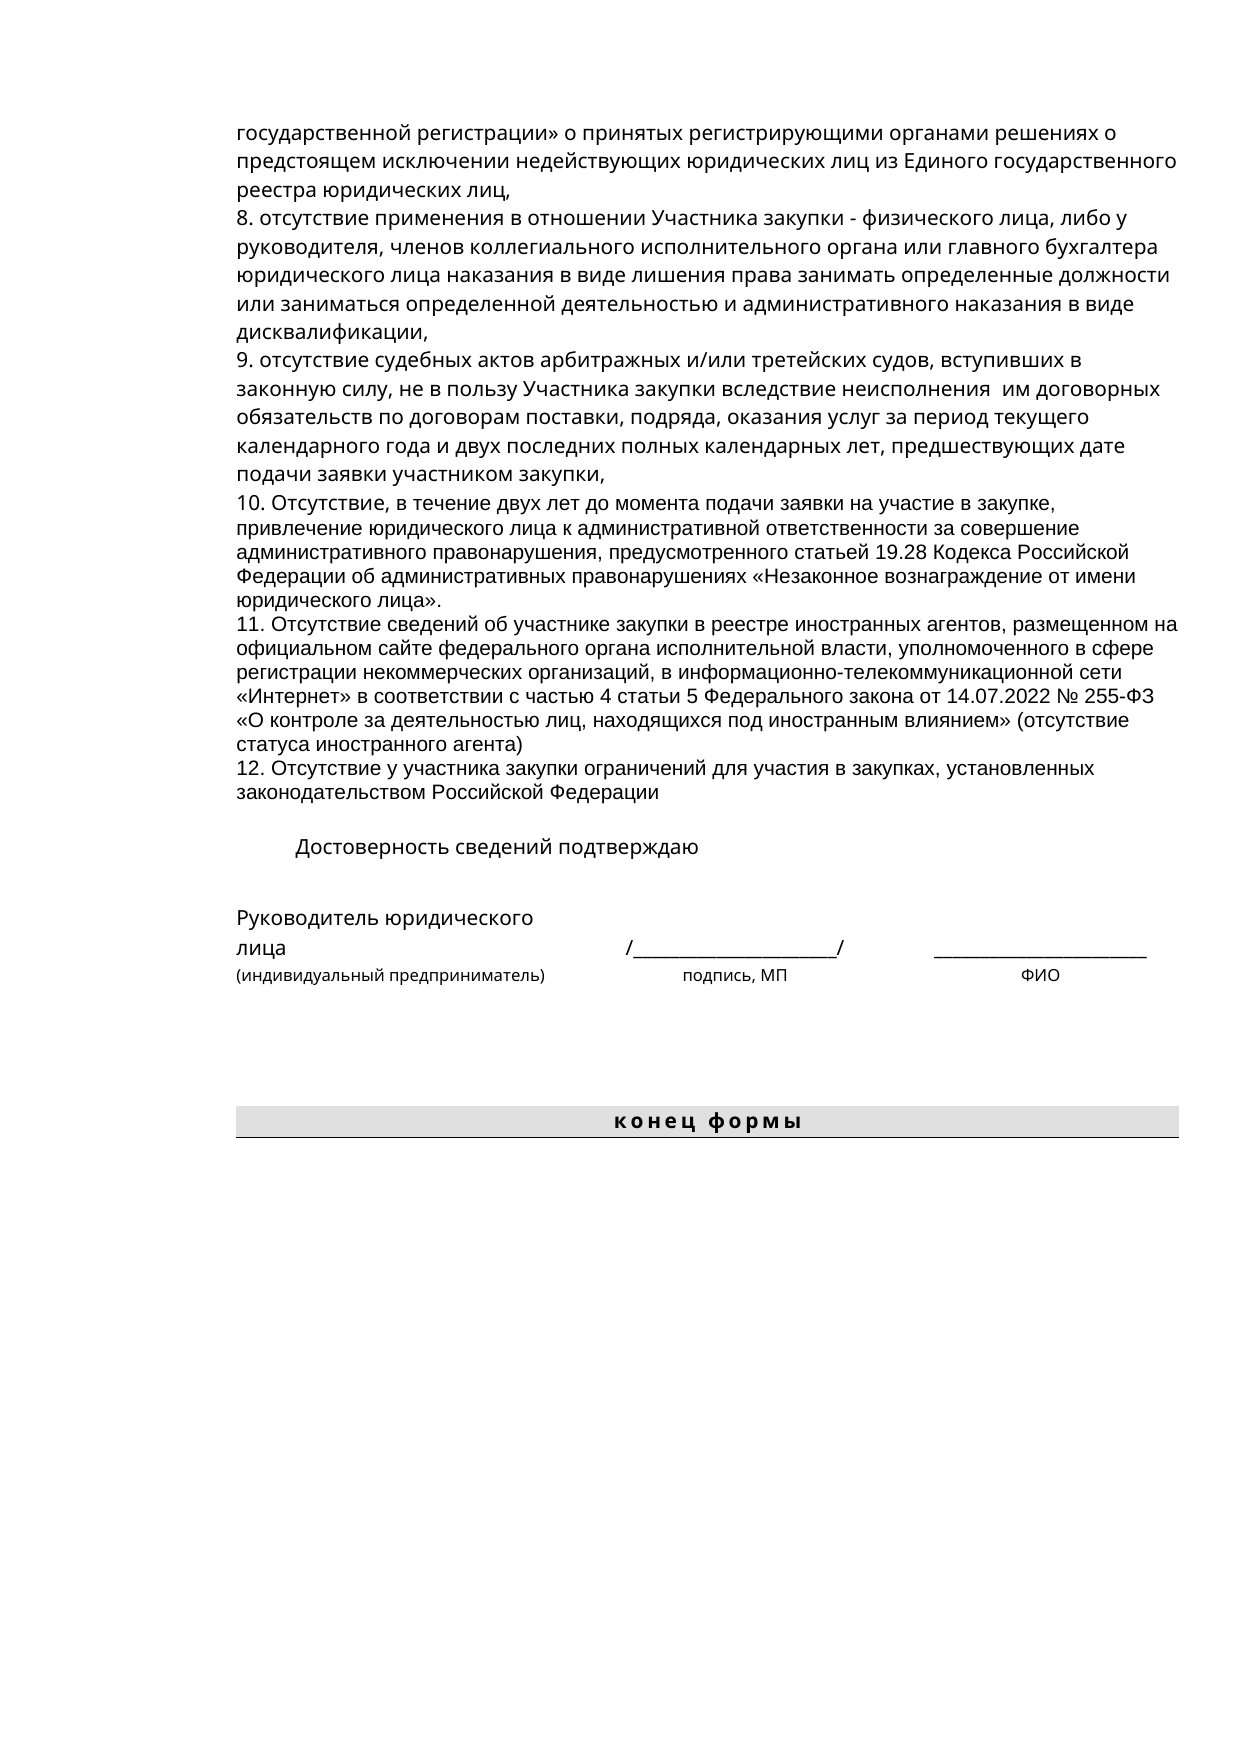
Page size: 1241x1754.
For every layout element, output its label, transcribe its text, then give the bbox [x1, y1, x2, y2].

table_cell подпись, МП [581, 963, 888, 987]
text 8. отсутствие применения в отношении Участника закупки - физического лица, либо у руководителя, членов коллегиального исполнительного органа или главного бухгалтера юридического лица наказания в виде лишения права занимать определенные должности или заниматься определенной деятельностью и административного наказания в виде дисквалификации, [236, 203, 1181, 346]
text 10. Отсутствие, в течение двух лет до момента подачи заявки на участие в закупке, привлечение юридического лица к административной ответственности за совершение административного правонарушения, предусмотренного статьей 19.28 Кодекса Российской Федерации об административных правонарушениях «Незаконное вознаграждение от имени юридического лица». [236, 488, 1181, 612]
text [236, 118, 1181, 203]
text Достоверность сведений подтверждаю [236, 832, 1181, 861]
text 12. Отсутствие у участника закупки ограничений для участия в закупках, установленных законодательством Российской Федерации [236, 756, 1181, 804]
table_header Руководитель юридического лица [225, 903, 581, 963]
table_cell (индивидуальный предприниматель) [225, 963, 581, 987]
text конец формы [236, 1106, 1179, 1137]
table_header _______________________ [888, 903, 1192, 963]
table_cell ФИО [888, 963, 1192, 987]
text 9. отсутствие судебных актов арбитражных и/или третейских судов, вступивших в законную силу, не в пользу Участника закупки вследствие неисполнения им договорных обязательств по договорам поставки, подряда, оказания услуг за период текущего календарного года и двух последних полных календарных лет, предшествующих дате подачи заявки участником закупки, [236, 346, 1181, 488]
text 11. Отсутствие сведений об участнике закупки в реестре иностранных агентов, размещенном на официальном сайте федерального органа исполнительной власти, уполномоченного в сфере регистрации некоммерческих организаций, в информационно-телекоммуникационной сети «Интернет» в соответствии с частью 4 статьи 5 Федерального закона от 14.07.2022 № 255-ФЗ «О контроле за деятельностью лиц, находящихся под иностранным влиянием» (отсутствие статуса иностранного агента) [236, 612, 1181, 756]
table_header /______________________/ [581, 903, 888, 963]
